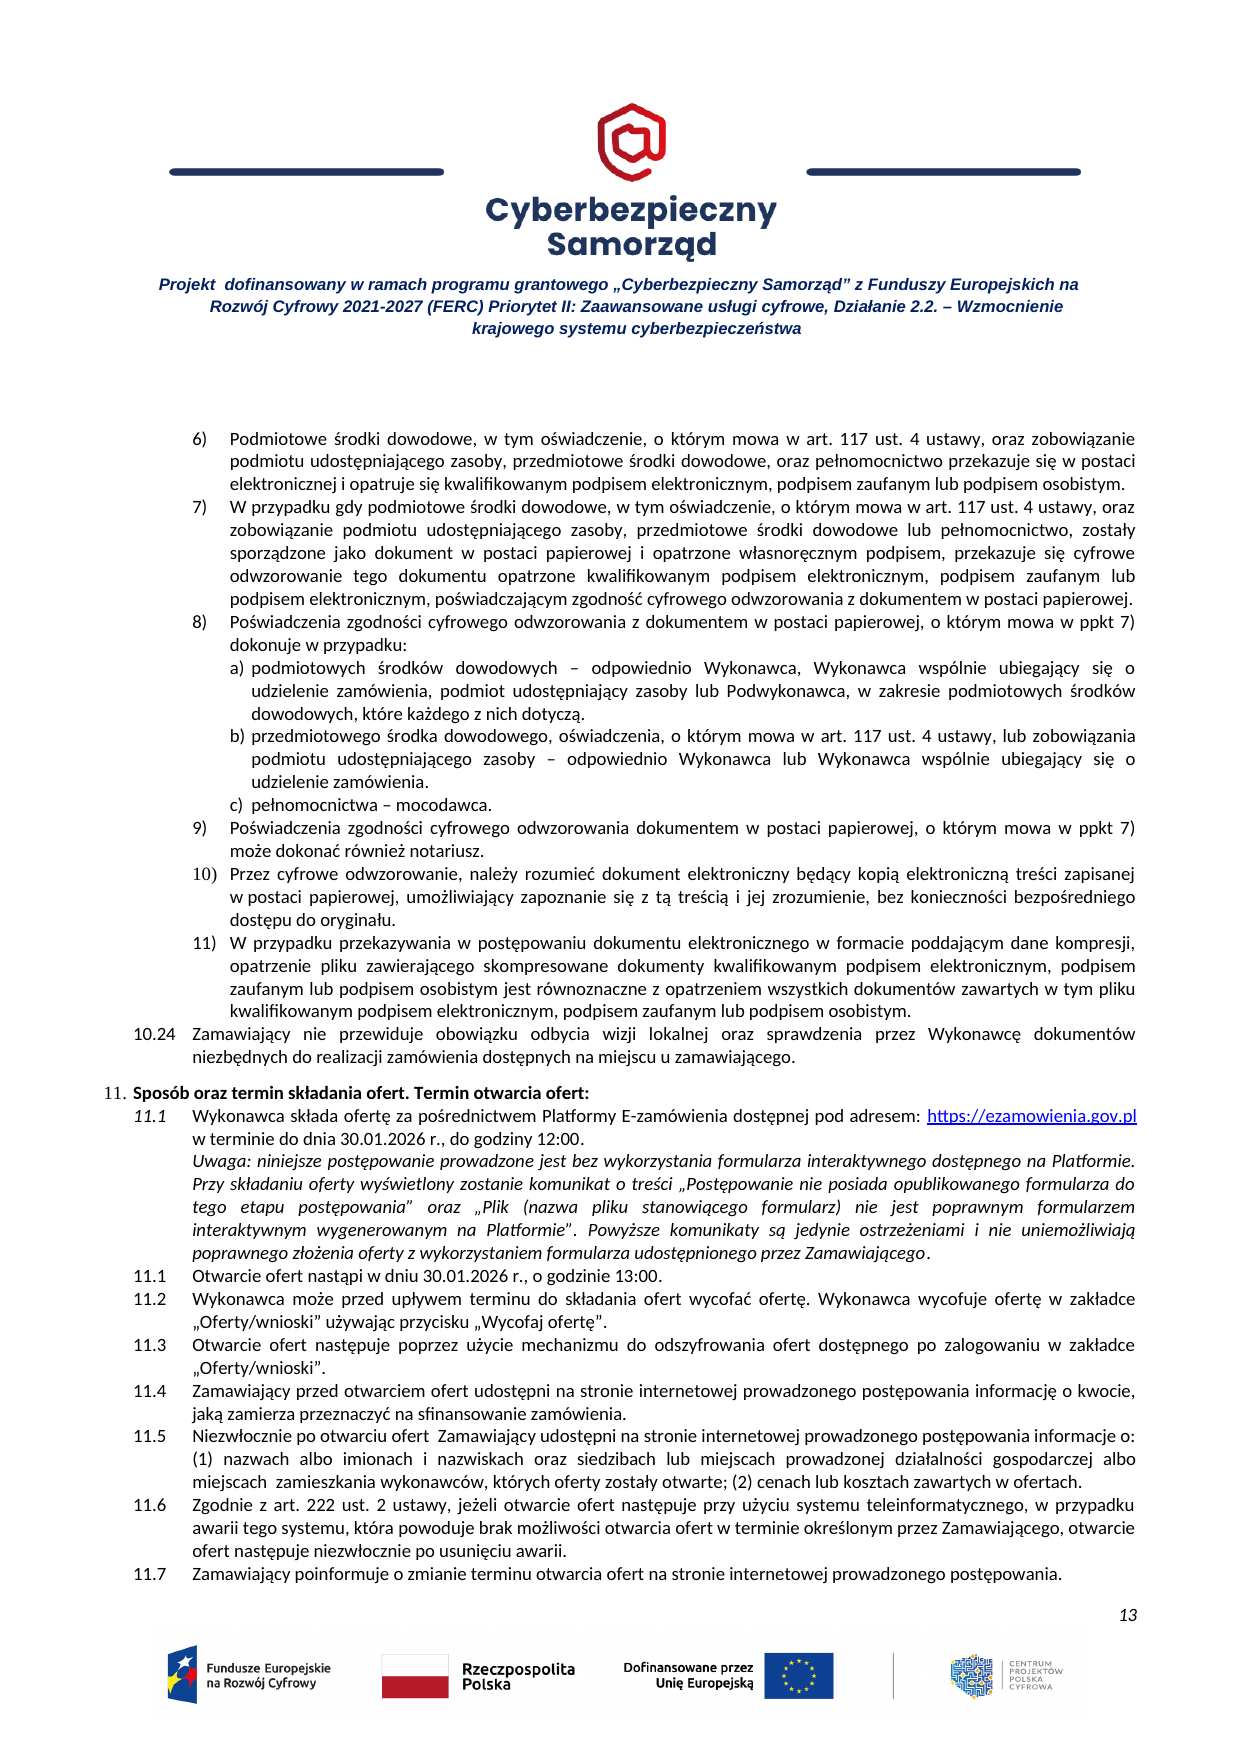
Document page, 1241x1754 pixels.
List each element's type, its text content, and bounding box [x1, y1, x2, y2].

text Uwaga: niniejsze postępowanie prowadzone jest bez wykorzystania formularza interaktywnego dostępnego na Platformie. Przy składaniu oferty wyświetlony zostanie komunikat o treści „Postępowanie nie posiada opublikowanego formularza do tego etapu postępowania” oraz „Plik (nazwa pliku stanowiącego formularz) nie jest poprawnym formularzem interaktywnym wygenerowanym na Platformie”. Powyższe komunikaty są jedynie ostrzeżeniami i nie uniemożliwiają poprawnego złożenia oferty z wykorzystaniem formularza udostępnionego przez Zamawiającego. [192, 1150, 1137, 1264]
list pełnomocnictwa – mocodawca. [229, 793, 1137, 816]
picture [148, 1625, 1092, 1723]
list Wykonawca może przed upływem terminu do składania ofert wycofać ofertę. Wykonawca wycofuje ofertę w zakładce „Oferty/wnioski” używając przycisku „Wycofaj ofertę”. [133, 1287, 1137, 1333]
picture [169, 168, 444, 176]
list Niezwłocznie po otwarciu ofert Zamawiający udostępni na stronie internetowej prowadzonego postępowania informacje o: (1) nazwach albo imionach i nazwiskach oraz siedzibach lub miejscach prowadzonej działalności gospodarczej albo miejscach zamieszkania wykonawców, których oferty zostały otwarte; (2) cenach lub kosztach zawartych w ofertach. [133, 1425, 1137, 1493]
list Wykonawca składa ofertę za pośrednictwem Platformy E-zamówienia dostępnej pod adresem: https://ezamowienia.gov.pl w terminie do dnia 30.01.2026 r., do godziny 12:00. [133, 1104, 1137, 1150]
list Zamawiający poinformuje o zmianie terminu otwarcia ofert na stronie internetowej prowadzonego postępowania. [133, 1562, 1137, 1585]
list Sposób oraz termin składania ofert. Termin otwarcia ofert: [103, 1081, 1137, 1104]
list Otwarcie ofert następuje poprzez użycie mechanizmu do odszyfrowania ofert dostępnego po zalogowaniu w zakładce „Oferty/wnioski”. [133, 1333, 1137, 1379]
list Otwarcie ofert nastąpi w dniu 30.01.2026 r., o godzinie 13:00. [103, 1264, 1137, 1287]
list przedmiotowego środka dowodowego, oświadczenia, o którym mowa w art. 117 ust. 4 ustawy, lub zobowiązania podmiotu udostępniającego zasoby – odpowiednio Wykonawca lub Wykonawca wspólnie ubiegający się o udzielenie zamówienia. [229, 725, 1137, 793]
picture [806, 168, 1081, 176]
list Zamawiający przed otwarciem ofert udostępni na stronie internetowej prowadzonego postępowania informację o kwocie, jaką zamierza przeznaczyć na sfinansowanie zamówienia. [133, 1379, 1137, 1425]
list W przypadku gdy podmiotowe środki dowodowe, w tym oświadczenie, o którym mowa w art. 117 ust. 4 ustawy, oraz zobowiązanie podmiotu udostępniającego zasoby, przedmiotowe środki dowodowe lub pełnomocnictwo, zostały sporządzone jako dokument w postaci papierowej i opatrzone własnoręcznym podpisem, przekazuje się cyfrowe odwzorowanie tego dokumentu opatrzone kwalifikowanym podpisem elektronicznym, podpisem zaufanym lub podpisem elektronicznym, poświadczającym zgodność cyfrowego odwzorowania z dokumentem w postaci papierowej. [192, 496, 1137, 610]
list Zgodnie z art. 222 ust. 2 ustawy, jeżeli otwarcie ofert następuje przy użyciu systemu teleinformatycznego, w przypadku awarii tego systemu, która powoduje brak możliwości otwarcia ofert w terminie określonym przez Zamawiającego, otwarcie ofert następuje niezwłocznie po usunięciu awarii. [133, 1493, 1137, 1562]
list podmiotowych środków dowodowych – odpowiednio Wykonawca, Wykonawca wspólnie ubiegający się o udzielenie zamówienia, podmiot udostępniający zasoby lub Podwykonawca, w zakresie podmiotowych środków dowodowych, które każdego z nich dotyczą. [229, 656, 1137, 725]
picture [486, 103, 777, 262]
list Poświadczenia zgodności cyfrowego odwzorowania z dokumentem w postaci papierowej, o którym mowa w ppkt 7) dokonuje w przypadku: [192, 610, 1137, 656]
list Poświadczenia zgodności cyfrowego odwzorowania dokumentem w postaci papierowej, o którym mowa w ppkt 7) może dokonać również notariusz. [192, 816, 1137, 862]
list Podmiotowe środki dowodowe, w tym oświadczenie, o którym mowa w art. 117 ust. 4 ustawy, oraz zobowiązanie podmiotu udostępniającego zasoby, przedmiotowe środki dowodowe, oraz pełnomocnictwo przekazuje się w postaci elektronicznej i opatruje się kwalifikowanym podpisem elektronicznym, podpisem zaufanym lub podpisem osobistym. [192, 427, 1137, 496]
list Przez cyfrowe odwzorowanie, należy rozumieć dokument elektroniczny będący kopią elektroniczną treści zapisanej w postaci papierowej, umożliwiający zapoznanie się z tą treścią i jej zrozumienie, bez konieczności bezpośredniego dostępu do oryginału. [192, 862, 1137, 931]
list Zamawiający nie przewiduje obowiązku odbycia wizji lokalnej oraz sprawdzenia przez Wykonawcę dokumentów niezbędnych do realizacji zamówienia dostępnych na miejscu u zamawiającego. [133, 1023, 1137, 1068]
list W przypadku przekazywania w postępowaniu dokumentu elektronicznego w formacie poddającym dane kompresji, opatrzenie pliku zawierającego skompresowane dokumenty kwalifikowanym podpisem elektronicznym, podpisem zaufanym lub podpisem osobistym jest równoznaczne z opatrzeniem wszystkich dokumentów zawartych w tym pliku kwalifikowanym podpisem elektronicznym, podpisem zaufanym lub podpisem osobistym. [192, 931, 1137, 1023]
